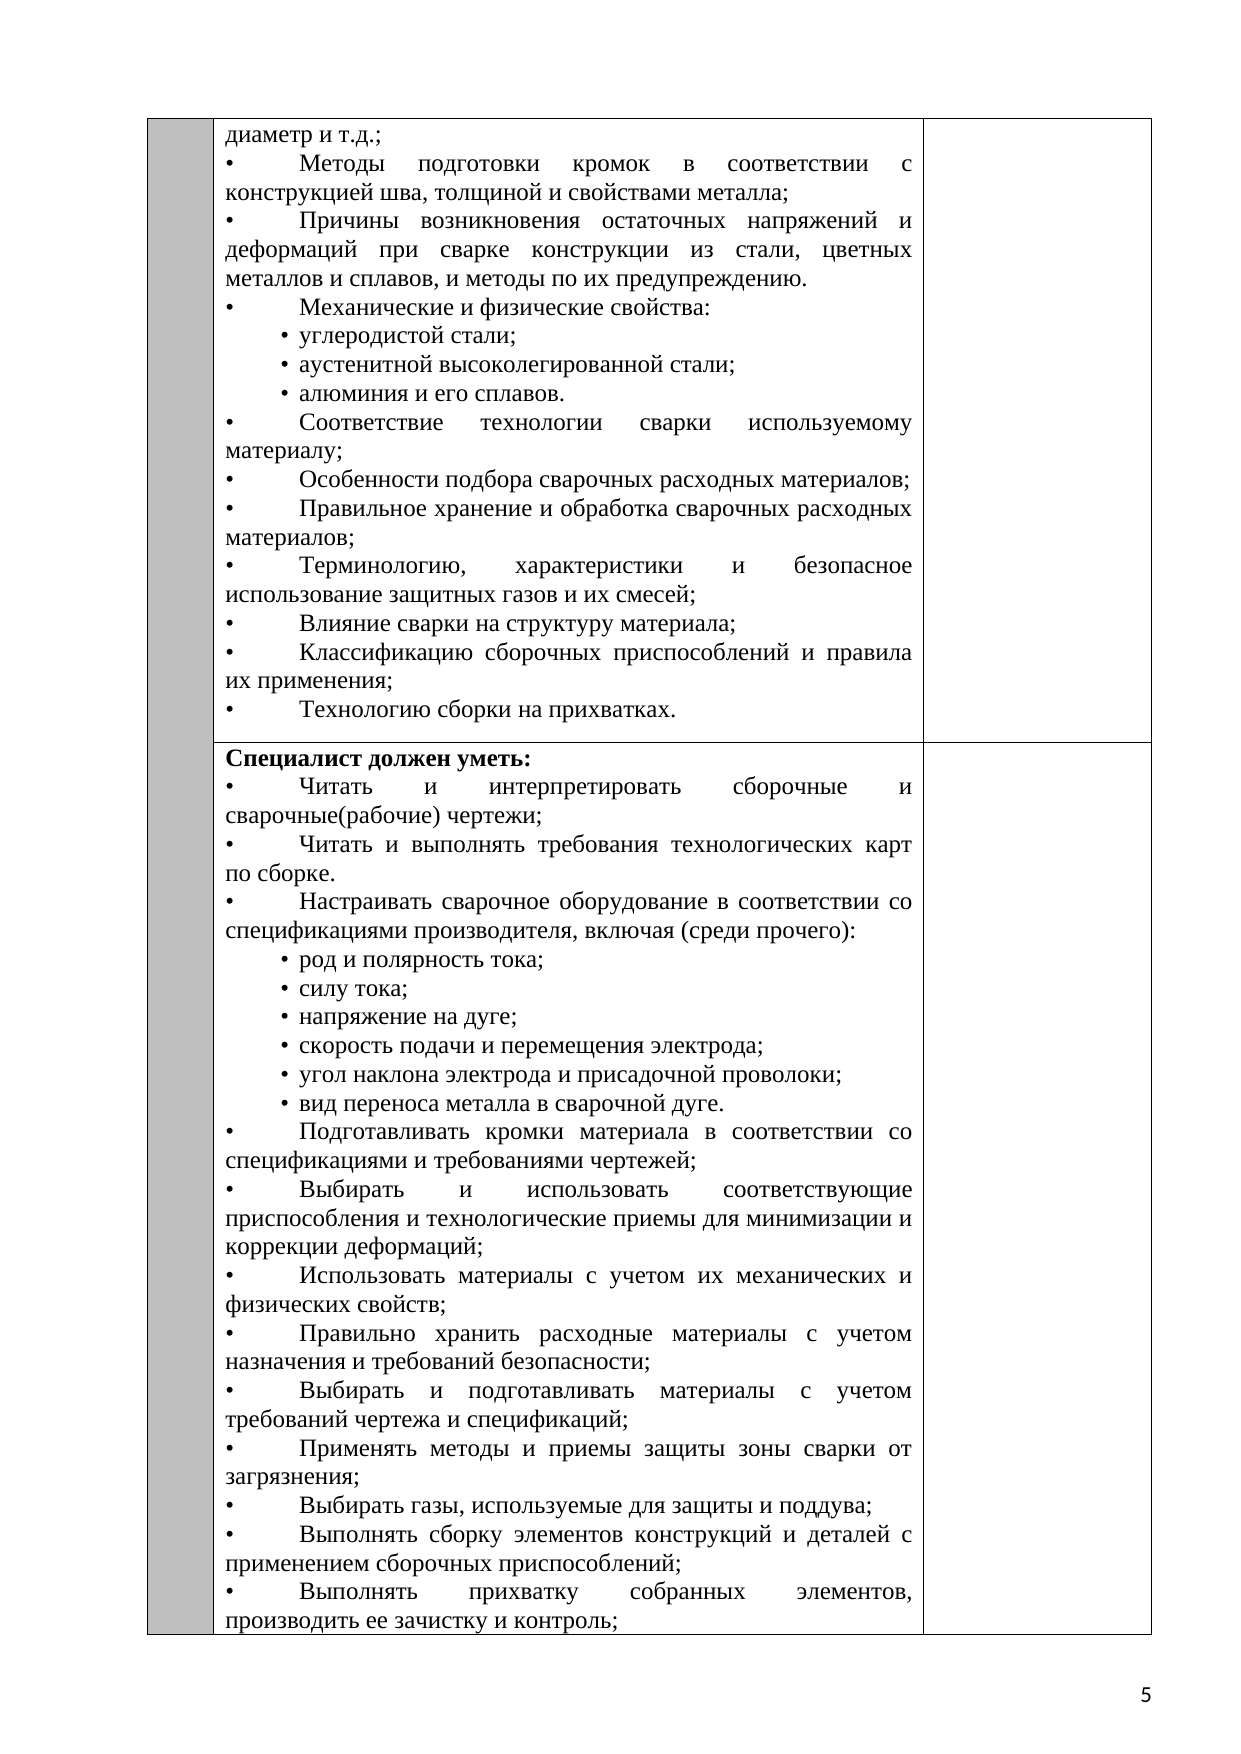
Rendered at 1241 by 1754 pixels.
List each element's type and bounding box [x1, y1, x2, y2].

table_cell [214, 119, 923, 742]
table_cell [214, 743, 923, 1634]
table_cell [924, 119, 1151, 742]
table_cell [924, 743, 1151, 1634]
